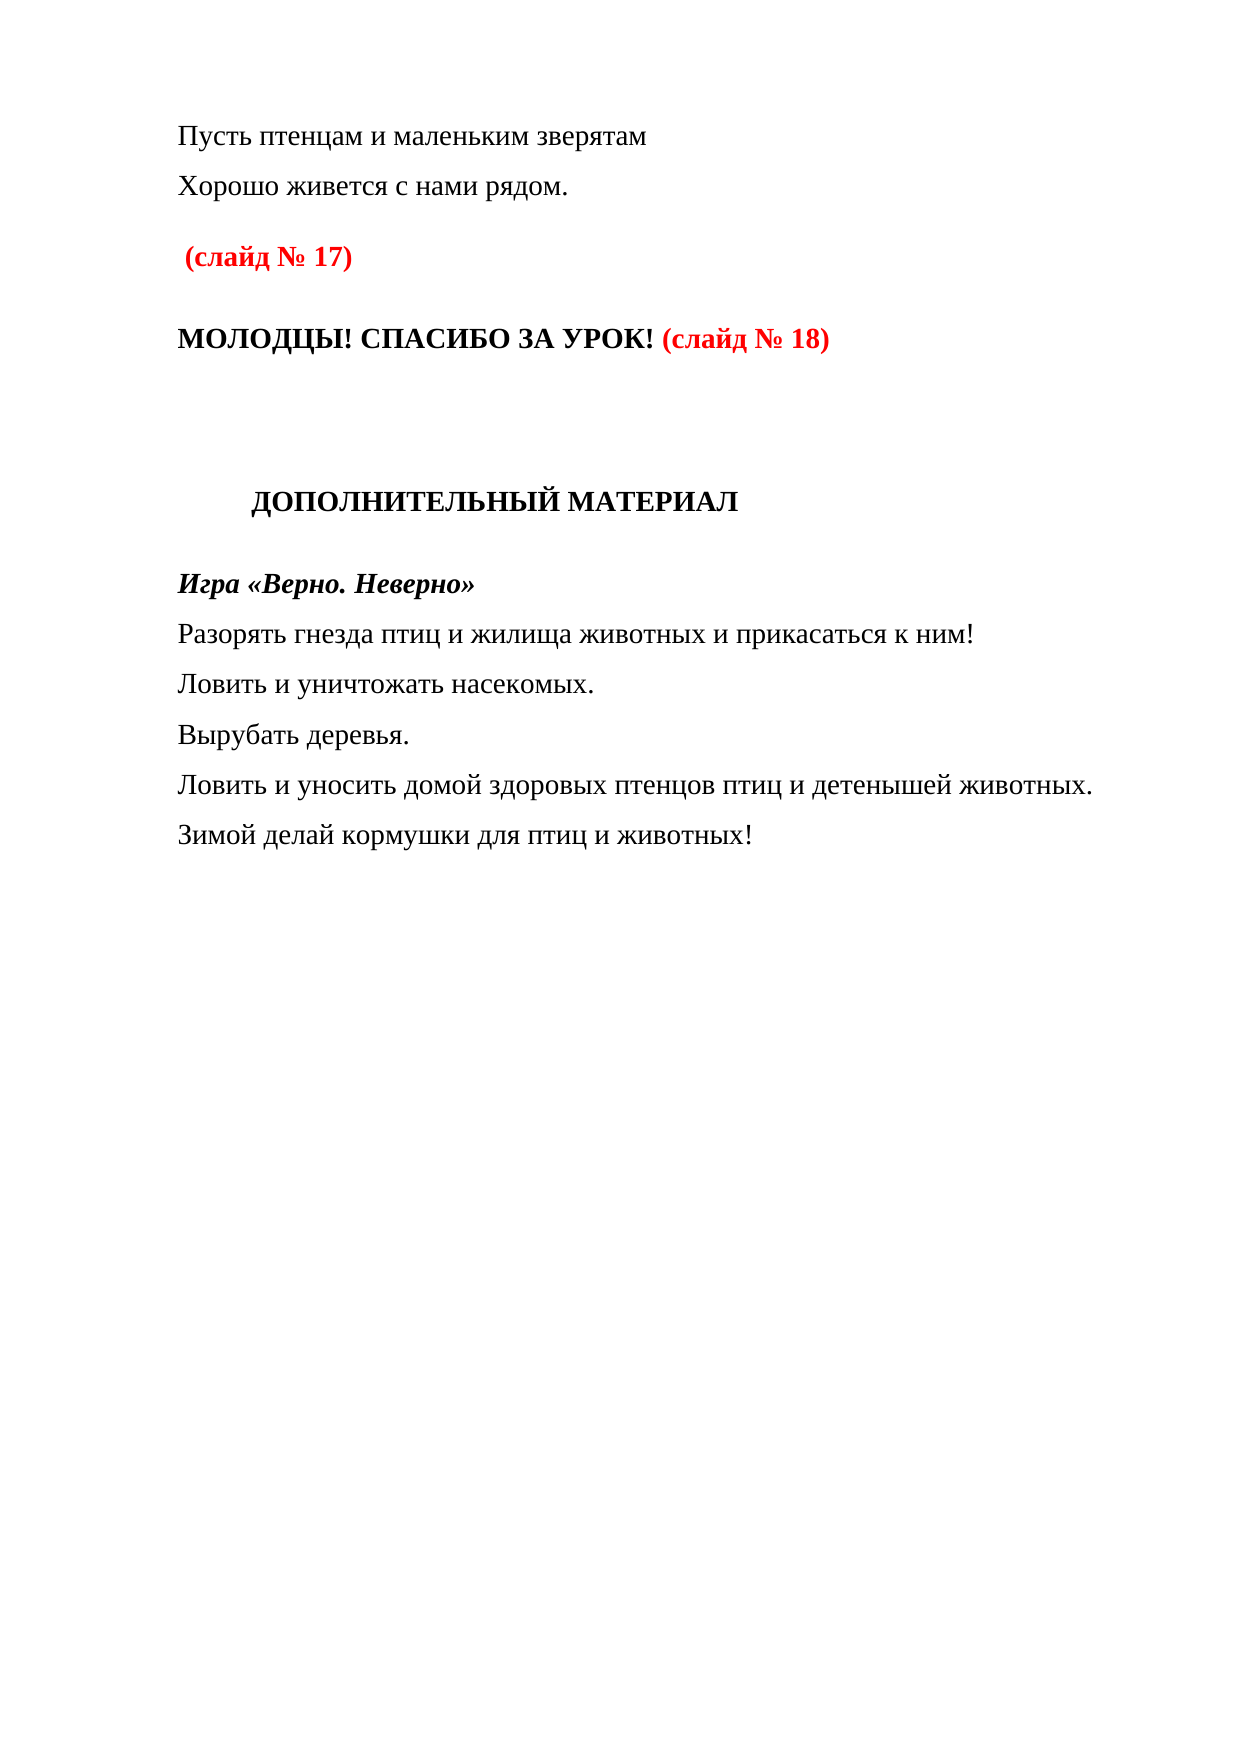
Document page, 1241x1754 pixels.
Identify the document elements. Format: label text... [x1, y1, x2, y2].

text ДОПОЛНИТЕЛЬНЫЙ МАТЕРИАЛ [177, 484, 1152, 518]
text (слайд № 17) [177, 239, 1152, 273]
text Игра «Верно. Неверно» Разорять гнезда птиц и жилища животных и прикасаться к ним! Ловить и уничтожать насекомых. Вырубать деревья. Ловить и уносить домой здоровых птенцов птиц и детенышей животных. Зимой делай кормушки для птиц и животных! [177, 566, 1152, 851]
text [177, 118, 1152, 202]
text МОЛОДЦЫ! СПАСИБО ЗА УРОК! (слайд № 18) [177, 321, 1152, 355]
